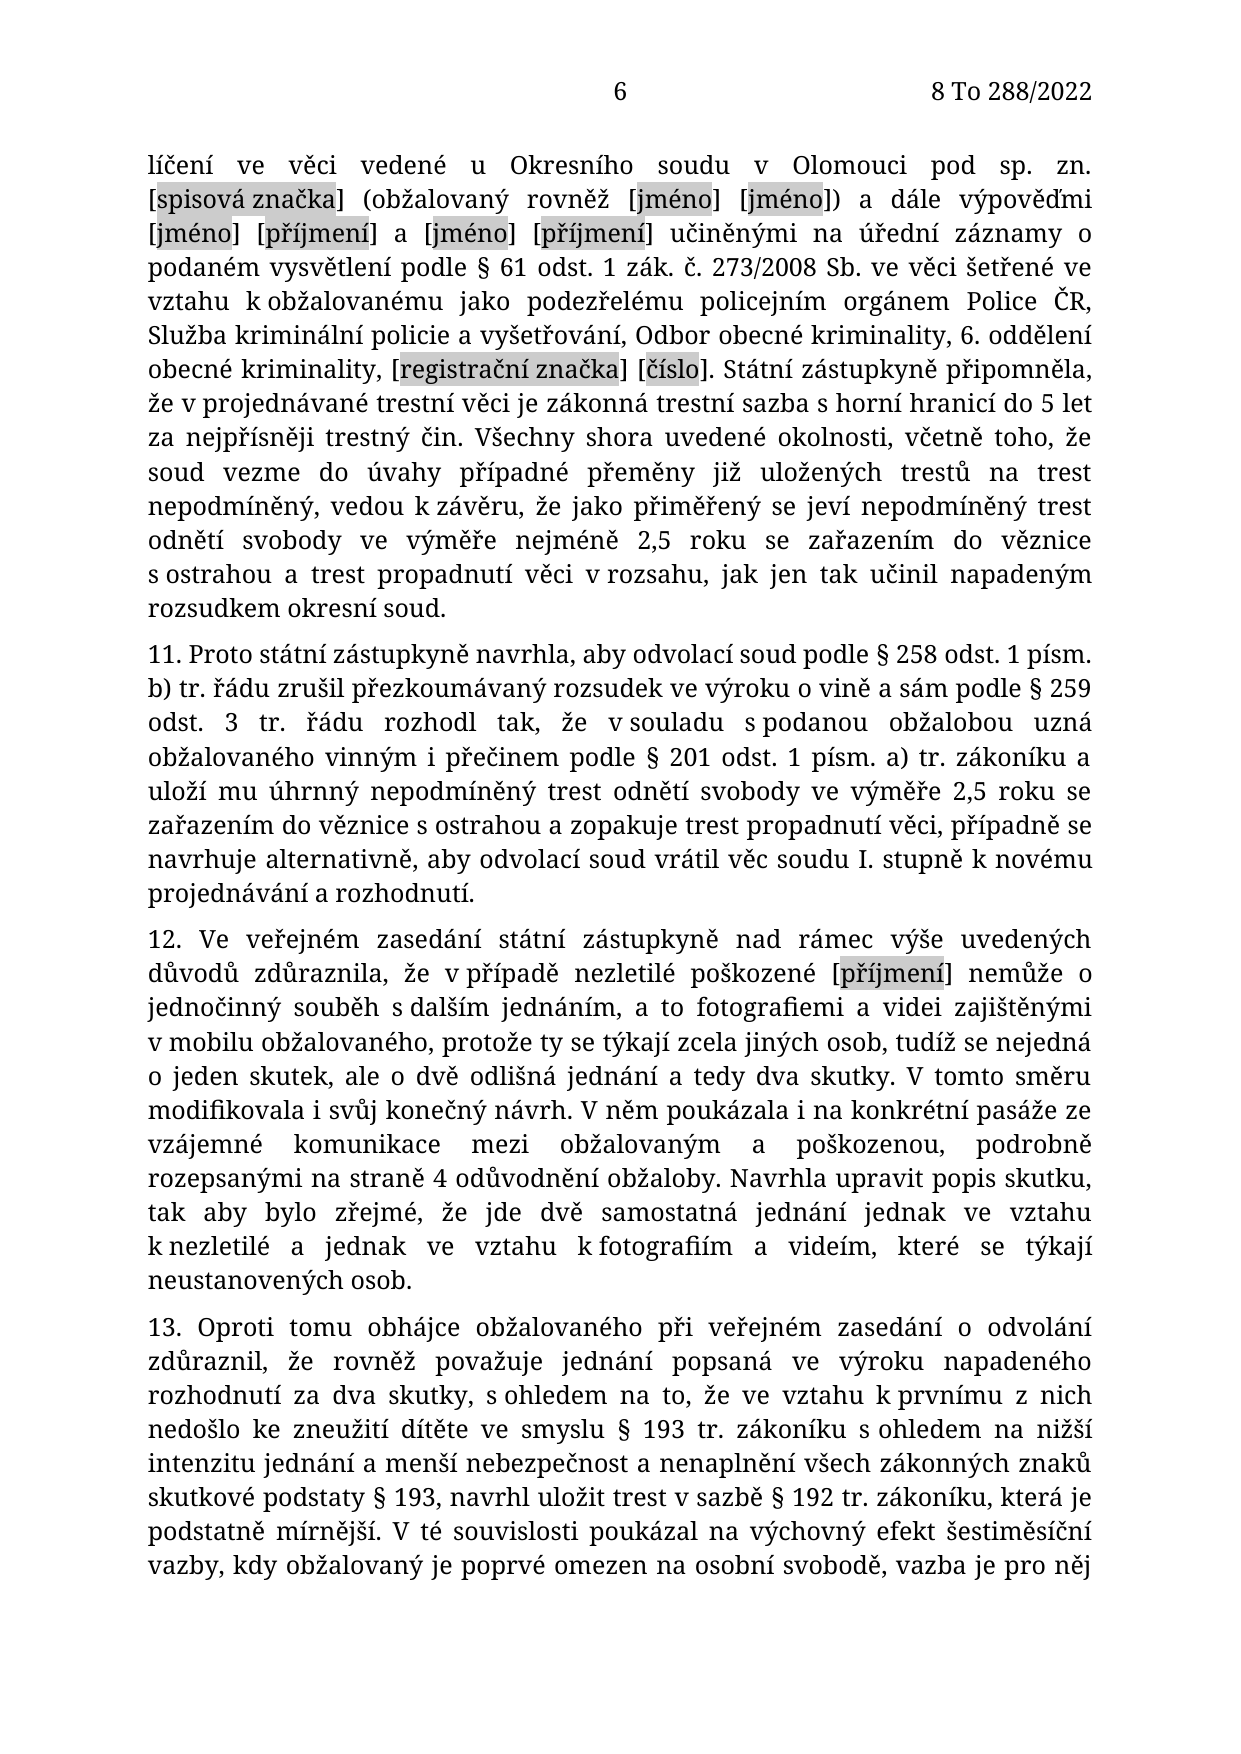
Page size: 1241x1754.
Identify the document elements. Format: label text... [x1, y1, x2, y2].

text 11. Proto státní zástupkyně navrhla, aby odvolací soud podle § 258 odst. 1 písm. b) tr. řádu zrušil přezkoumávaný rozsudek ve výroku o vině a sám podle § 259 odst. 3 tr. řádu rozhodl tak, že v souladu s podanou obžalobou uzná obžalovaného vinným i přečinem podle § 201 odst. 1 písm. a) tr. zákoníku a uloží mu úhrnný nepodmíněný trest odnětí svobody ve výměře 2,5 roku se zařazením do věznice s ostrahou a zopakuje trest propadnutí věci, případně se navrhuje alternativně, aby odvolací soud vrátil věc soudu I. stupně k novému projednávání a rozhodnutí. [148, 637, 1093, 909]
text 12. Ve veřejném zasedání státní zástupkyně nad rámec výše uvedených důvodů zdůraznila, že v případě nezletilé poškozené [příjmení] nemůže o jednočinný souběh s dalším jednáním, a to fotografiemi a videi zajištěnými v mobilu obžalovaného, protože ty se týkají zcela jiných osob, tudíž se nejedná o jeden skutek, ale o dvě odlišná jednání a tedy dva skutky. V tomto směru modifikovala i svůj konečný návrh. V něm poukázala i na konkrétní pasáže ze vzájemné komunikace mezi obžalovaným a poškozenou, podrobně rozepsanými na straně 4 odůvodnění obžaloby. Navrhla upravit popis skutku, tak aby bylo zřejmé, že jde dvě samostatná jednání jednak ve vztahu k nezletilé a jednak ve vztahu k fotografiím a videím, které se týkají neustanovených osob. [148, 922, 1093, 1297]
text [148, 1309, 1093, 1582]
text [148, 148, 1093, 624]
